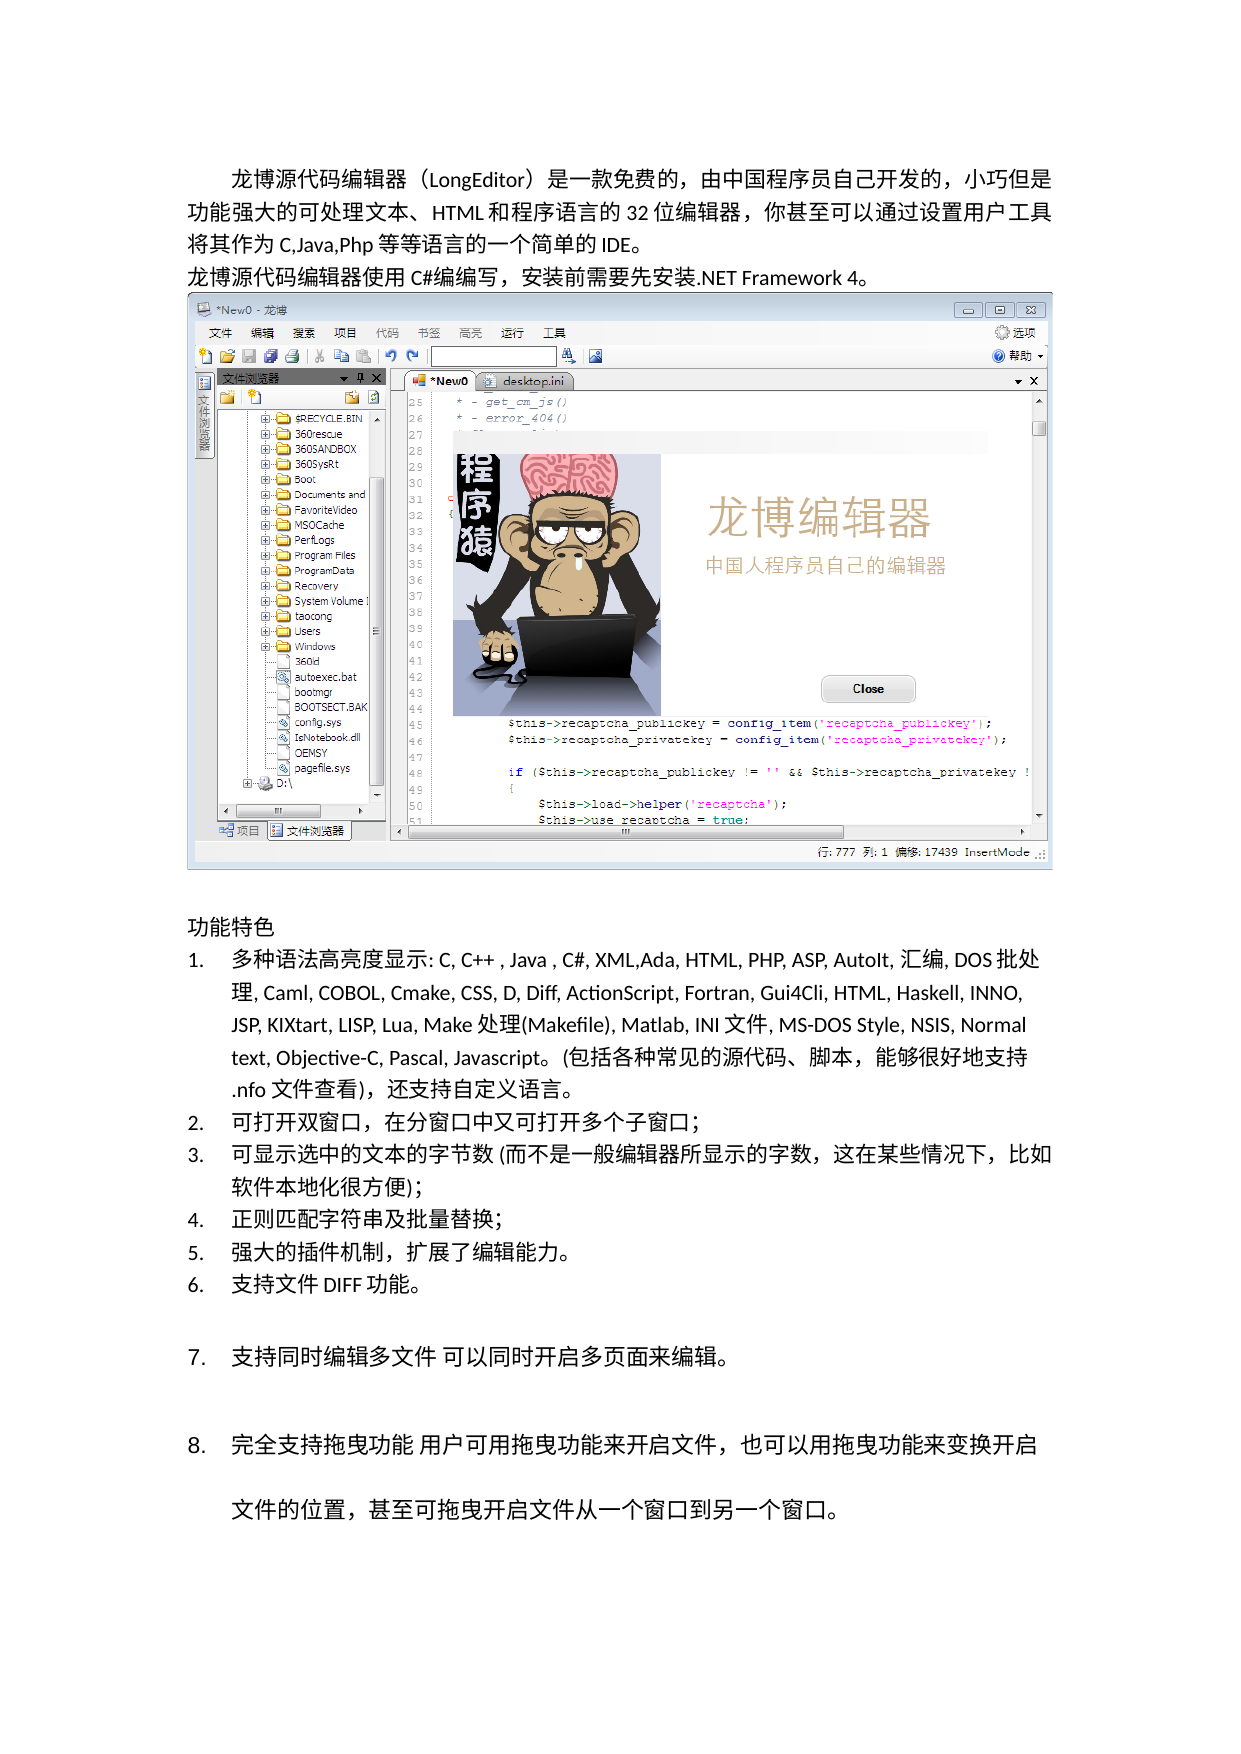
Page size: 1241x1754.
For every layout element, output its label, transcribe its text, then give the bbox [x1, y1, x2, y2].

list 完全支持拖曳功能 用户可用拖曳功能来开启文件，也可以用拖曳功能来变换开启文件的位置，甚至可拖曳开启文件从一个窗口到另一个窗口。 [187, 1411, 1053, 1541]
text 龙博源代码编辑器使用C#编编写，安装前需要先安装.NET Framework 4。 [187, 259, 1053, 292]
list 多种语法高亮度显示: C, C++ , Java , C#, XML,Ada, HTML, PHP, ASP, AutoIt, 汇编, DOS批处理, Caml, COBOL, Cmake, CSS, D, Diff, ActionScript, Fortran, Gui4Cli, HTML, Haskell, INNO, JSP, KIXtart, LISP, Lua, Make处理(Makefile), Matlab, INI文件, MS-DOS Style, NSIS, Normal text, Objective-C, Pascal, Javascript。(包括各种常见的源代码、脚本，能够很好地支持 .nfo 文件查看)，还支持自定义语言。 [187, 942, 1053, 1104]
list 支持文件DIFF功能。 [187, 1267, 1053, 1299]
list 支持同时编辑多文件 可以同时开启多页面来编辑。 [187, 1323, 1053, 1388]
list 可打开双窗口，在分窗口中又可打开多个子窗口； [187, 1104, 1053, 1137]
list 强大的插件机制，扩展了编辑能力。 [187, 1234, 1053, 1267]
list 可显示选中的文本的字节数 (而不是一般编辑器所显示的字数，这在某些情况下，比如软件本地化很方便)； [187, 1137, 1053, 1202]
list 正则匹配字符串及批量替换； [187, 1202, 1053, 1234]
text 功能特色 [187, 909, 1053, 942]
picture [187, 292, 1053, 870]
text 龙博源代码编辑器（LongEditor）是一款免费的，由中国程序员自己开发的，小巧但是功能强大的可处理文本、HTML和程序语言的32位编辑器，你甚至可以通过设置用户工具将其作为C,Java,Php等等语言的一个简单的IDE。 [187, 162, 1053, 259]
